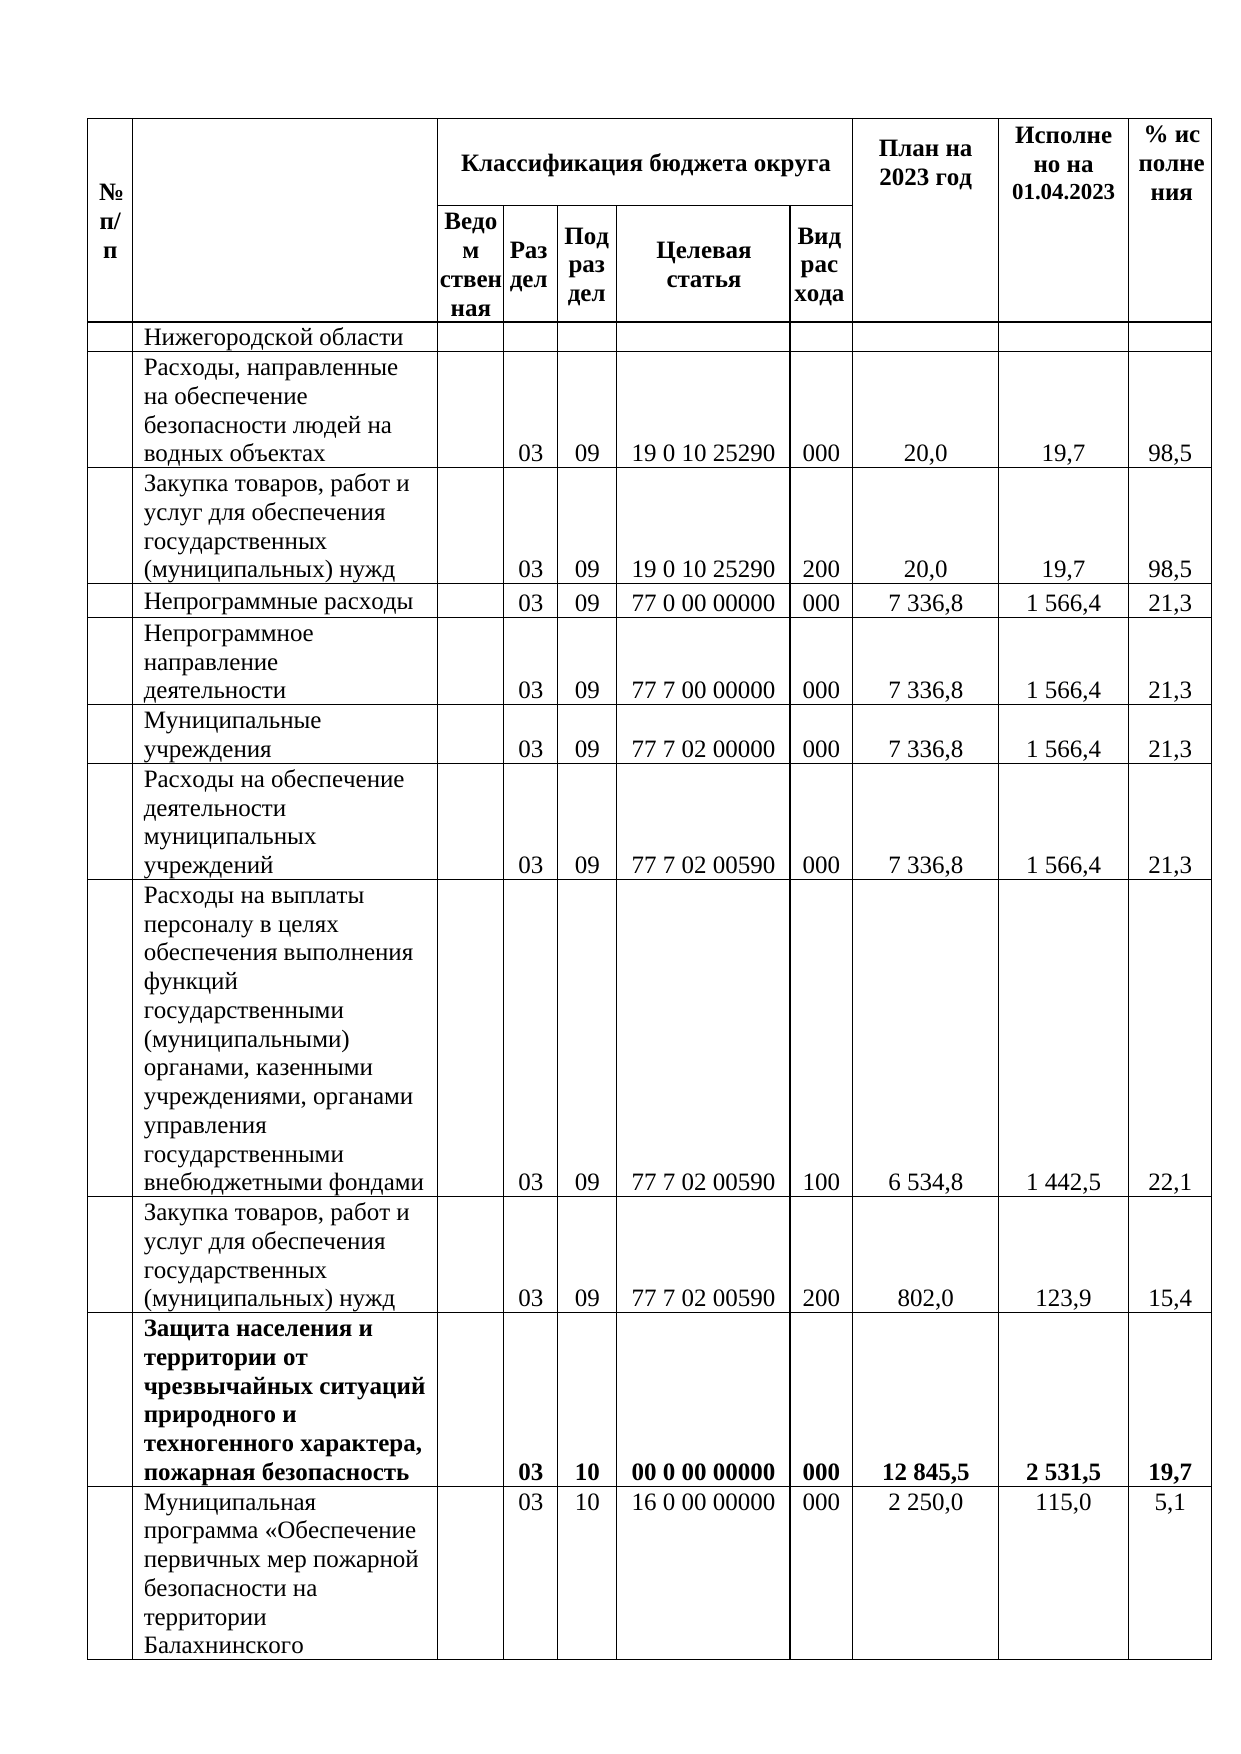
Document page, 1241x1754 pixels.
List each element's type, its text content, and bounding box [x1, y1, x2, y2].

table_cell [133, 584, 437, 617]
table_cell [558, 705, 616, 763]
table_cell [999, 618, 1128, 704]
table_cell [853, 205, 998, 321]
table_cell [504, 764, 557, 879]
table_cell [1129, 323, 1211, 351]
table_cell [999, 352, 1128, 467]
table_cell Целевая статья [617, 206, 789, 321]
table_header Классификация бюджета округа [438, 119, 852, 205]
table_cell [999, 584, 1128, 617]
table_cell Ведом ствен ная [438, 206, 503, 321]
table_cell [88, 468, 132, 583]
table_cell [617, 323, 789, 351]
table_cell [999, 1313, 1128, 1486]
table_cell Вид рас хода [791, 206, 852, 321]
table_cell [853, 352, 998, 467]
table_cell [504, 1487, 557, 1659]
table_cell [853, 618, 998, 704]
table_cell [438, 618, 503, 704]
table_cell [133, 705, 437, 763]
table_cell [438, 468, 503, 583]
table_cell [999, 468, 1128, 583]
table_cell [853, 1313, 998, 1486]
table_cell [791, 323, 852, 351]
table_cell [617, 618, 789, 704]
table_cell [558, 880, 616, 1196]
table_cell Под раз дел [558, 206, 616, 321]
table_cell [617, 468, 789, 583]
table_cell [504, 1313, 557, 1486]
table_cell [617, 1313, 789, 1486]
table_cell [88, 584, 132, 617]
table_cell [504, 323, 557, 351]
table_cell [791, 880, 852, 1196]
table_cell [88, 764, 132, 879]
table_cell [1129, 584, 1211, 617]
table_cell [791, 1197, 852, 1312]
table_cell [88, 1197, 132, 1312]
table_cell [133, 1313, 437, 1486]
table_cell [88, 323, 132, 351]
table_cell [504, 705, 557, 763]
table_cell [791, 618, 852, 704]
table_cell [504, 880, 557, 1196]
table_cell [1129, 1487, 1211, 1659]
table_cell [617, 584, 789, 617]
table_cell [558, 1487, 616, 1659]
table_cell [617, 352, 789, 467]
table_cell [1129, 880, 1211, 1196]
table_cell [999, 205, 1128, 321]
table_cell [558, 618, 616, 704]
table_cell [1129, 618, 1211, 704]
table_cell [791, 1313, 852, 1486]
table_cell [1129, 205, 1211, 321]
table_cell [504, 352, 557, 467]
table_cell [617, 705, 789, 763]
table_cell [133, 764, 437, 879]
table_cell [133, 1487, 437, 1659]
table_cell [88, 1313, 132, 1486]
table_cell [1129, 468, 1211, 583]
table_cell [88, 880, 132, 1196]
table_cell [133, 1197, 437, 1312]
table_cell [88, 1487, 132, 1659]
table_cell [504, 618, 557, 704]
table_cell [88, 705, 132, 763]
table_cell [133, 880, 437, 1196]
table_header [133, 119, 437, 321]
table_header №п/п [88, 119, 132, 321]
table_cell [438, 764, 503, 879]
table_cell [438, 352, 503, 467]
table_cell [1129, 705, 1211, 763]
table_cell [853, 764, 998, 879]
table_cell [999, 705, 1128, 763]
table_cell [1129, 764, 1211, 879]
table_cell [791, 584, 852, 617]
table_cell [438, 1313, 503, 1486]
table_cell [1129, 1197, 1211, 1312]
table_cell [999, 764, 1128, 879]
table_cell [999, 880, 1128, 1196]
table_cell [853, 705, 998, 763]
table_header Исполне но на 01.04.2023 [999, 119, 1128, 205]
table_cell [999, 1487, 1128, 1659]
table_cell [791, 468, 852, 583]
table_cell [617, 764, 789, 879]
table_header % ис полне ния [1129, 119, 1211, 205]
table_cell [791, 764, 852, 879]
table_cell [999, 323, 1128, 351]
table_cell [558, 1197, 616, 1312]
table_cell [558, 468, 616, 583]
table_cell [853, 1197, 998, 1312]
table_header План на 2023 год [853, 119, 998, 205]
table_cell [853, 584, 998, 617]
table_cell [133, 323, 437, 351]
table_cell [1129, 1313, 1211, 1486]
table_cell Раз дел [504, 206, 557, 321]
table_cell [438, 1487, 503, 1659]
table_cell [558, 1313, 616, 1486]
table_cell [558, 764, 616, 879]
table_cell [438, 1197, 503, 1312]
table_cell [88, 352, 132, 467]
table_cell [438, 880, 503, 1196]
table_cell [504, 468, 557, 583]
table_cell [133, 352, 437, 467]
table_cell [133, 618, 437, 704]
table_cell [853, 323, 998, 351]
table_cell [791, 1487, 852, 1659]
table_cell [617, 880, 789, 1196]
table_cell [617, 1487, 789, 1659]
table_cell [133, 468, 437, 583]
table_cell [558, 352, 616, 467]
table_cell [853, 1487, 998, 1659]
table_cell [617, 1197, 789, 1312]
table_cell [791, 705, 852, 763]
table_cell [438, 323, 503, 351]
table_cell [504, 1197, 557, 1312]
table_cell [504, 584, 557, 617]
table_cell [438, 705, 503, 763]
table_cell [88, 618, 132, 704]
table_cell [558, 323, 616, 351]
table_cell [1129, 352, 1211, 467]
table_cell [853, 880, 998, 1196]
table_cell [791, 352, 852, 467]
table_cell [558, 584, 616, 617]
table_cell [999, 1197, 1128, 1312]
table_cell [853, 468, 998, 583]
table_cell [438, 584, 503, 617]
